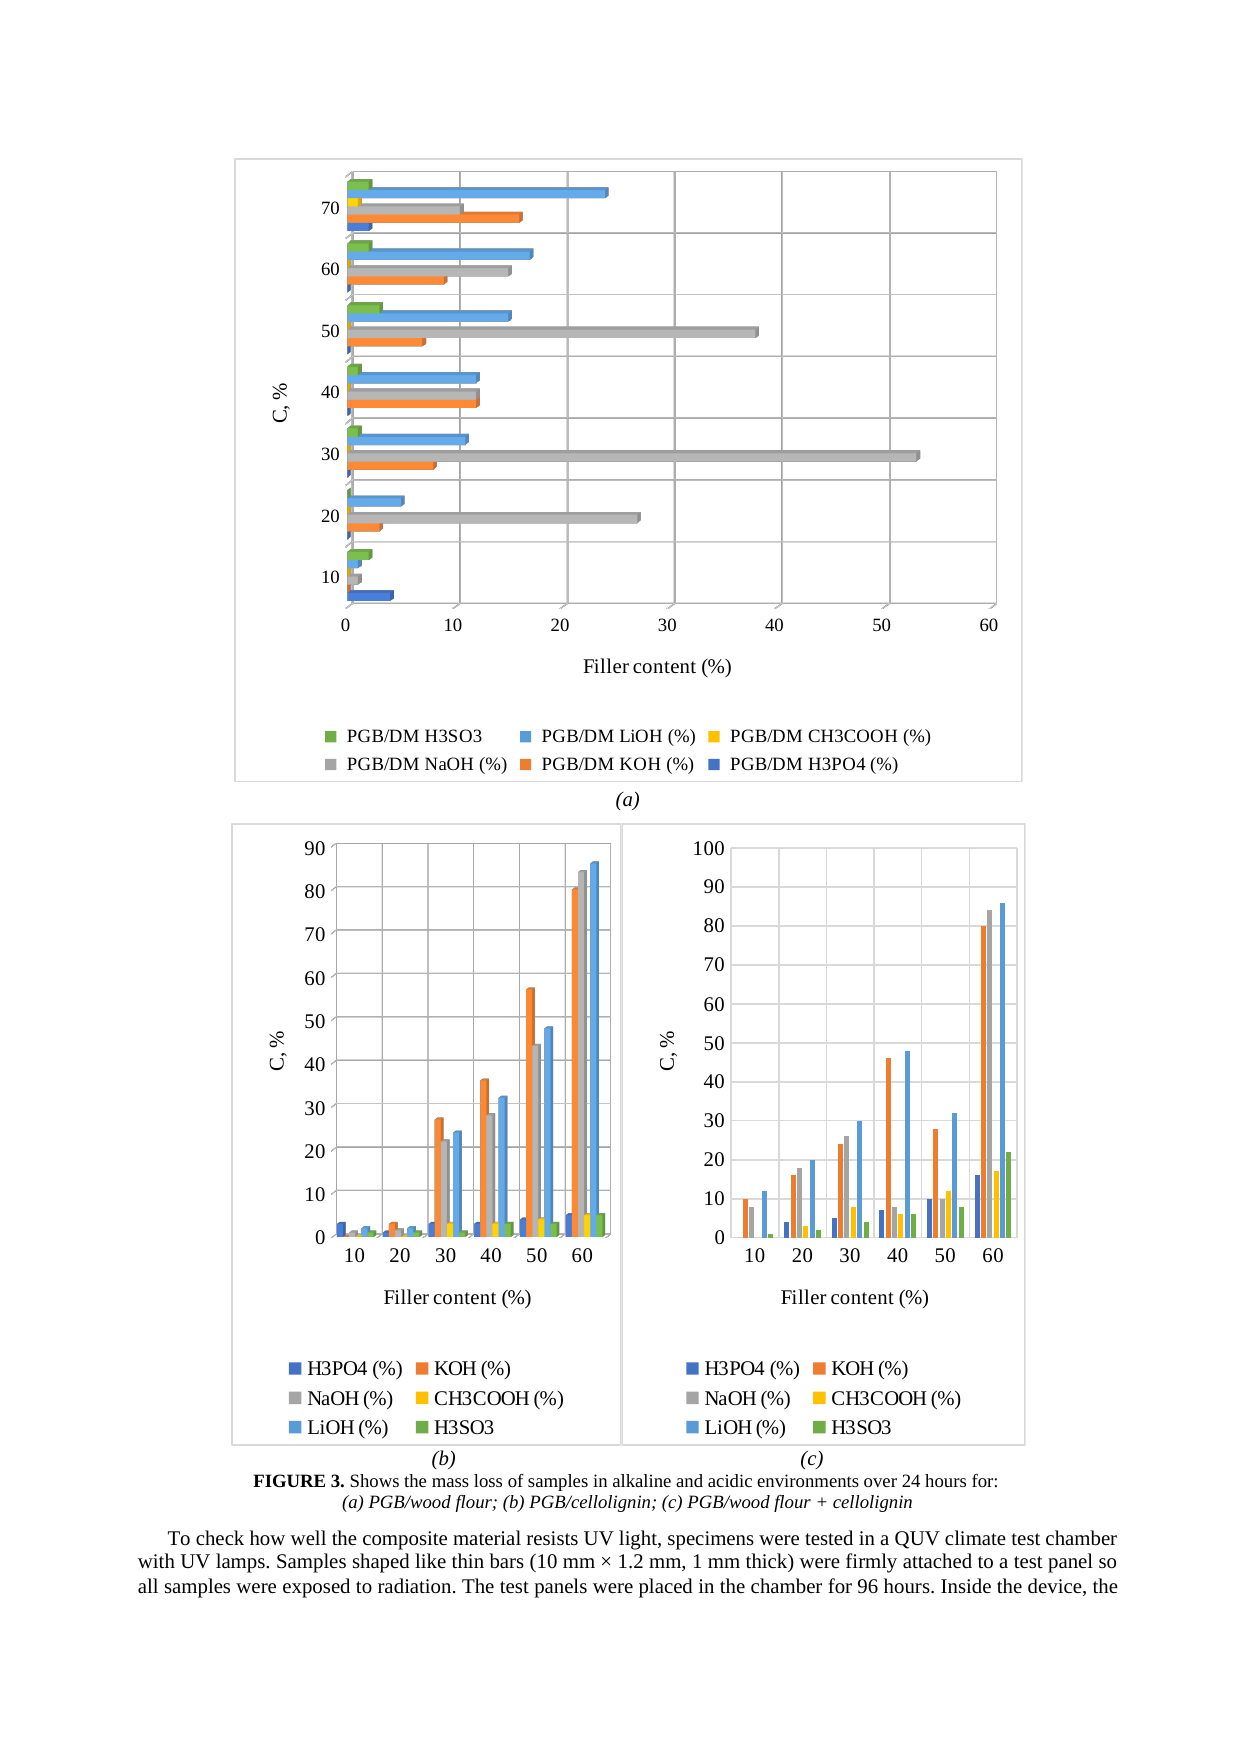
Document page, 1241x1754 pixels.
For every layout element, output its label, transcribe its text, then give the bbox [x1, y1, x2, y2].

text (b) (c) [138, 1446, 1119, 1470]
text (a) [138, 786, 1119, 811]
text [138, 1525, 1119, 1598]
text FIGURE 3. Shows the mass loss of samples in alkaline and acidic environments over 24 hours for: (a) PGB/wood flour; (b) PGB/cellolignin; (c) PGB/wood flour + cellolignin [138, 1470, 1119, 1513]
